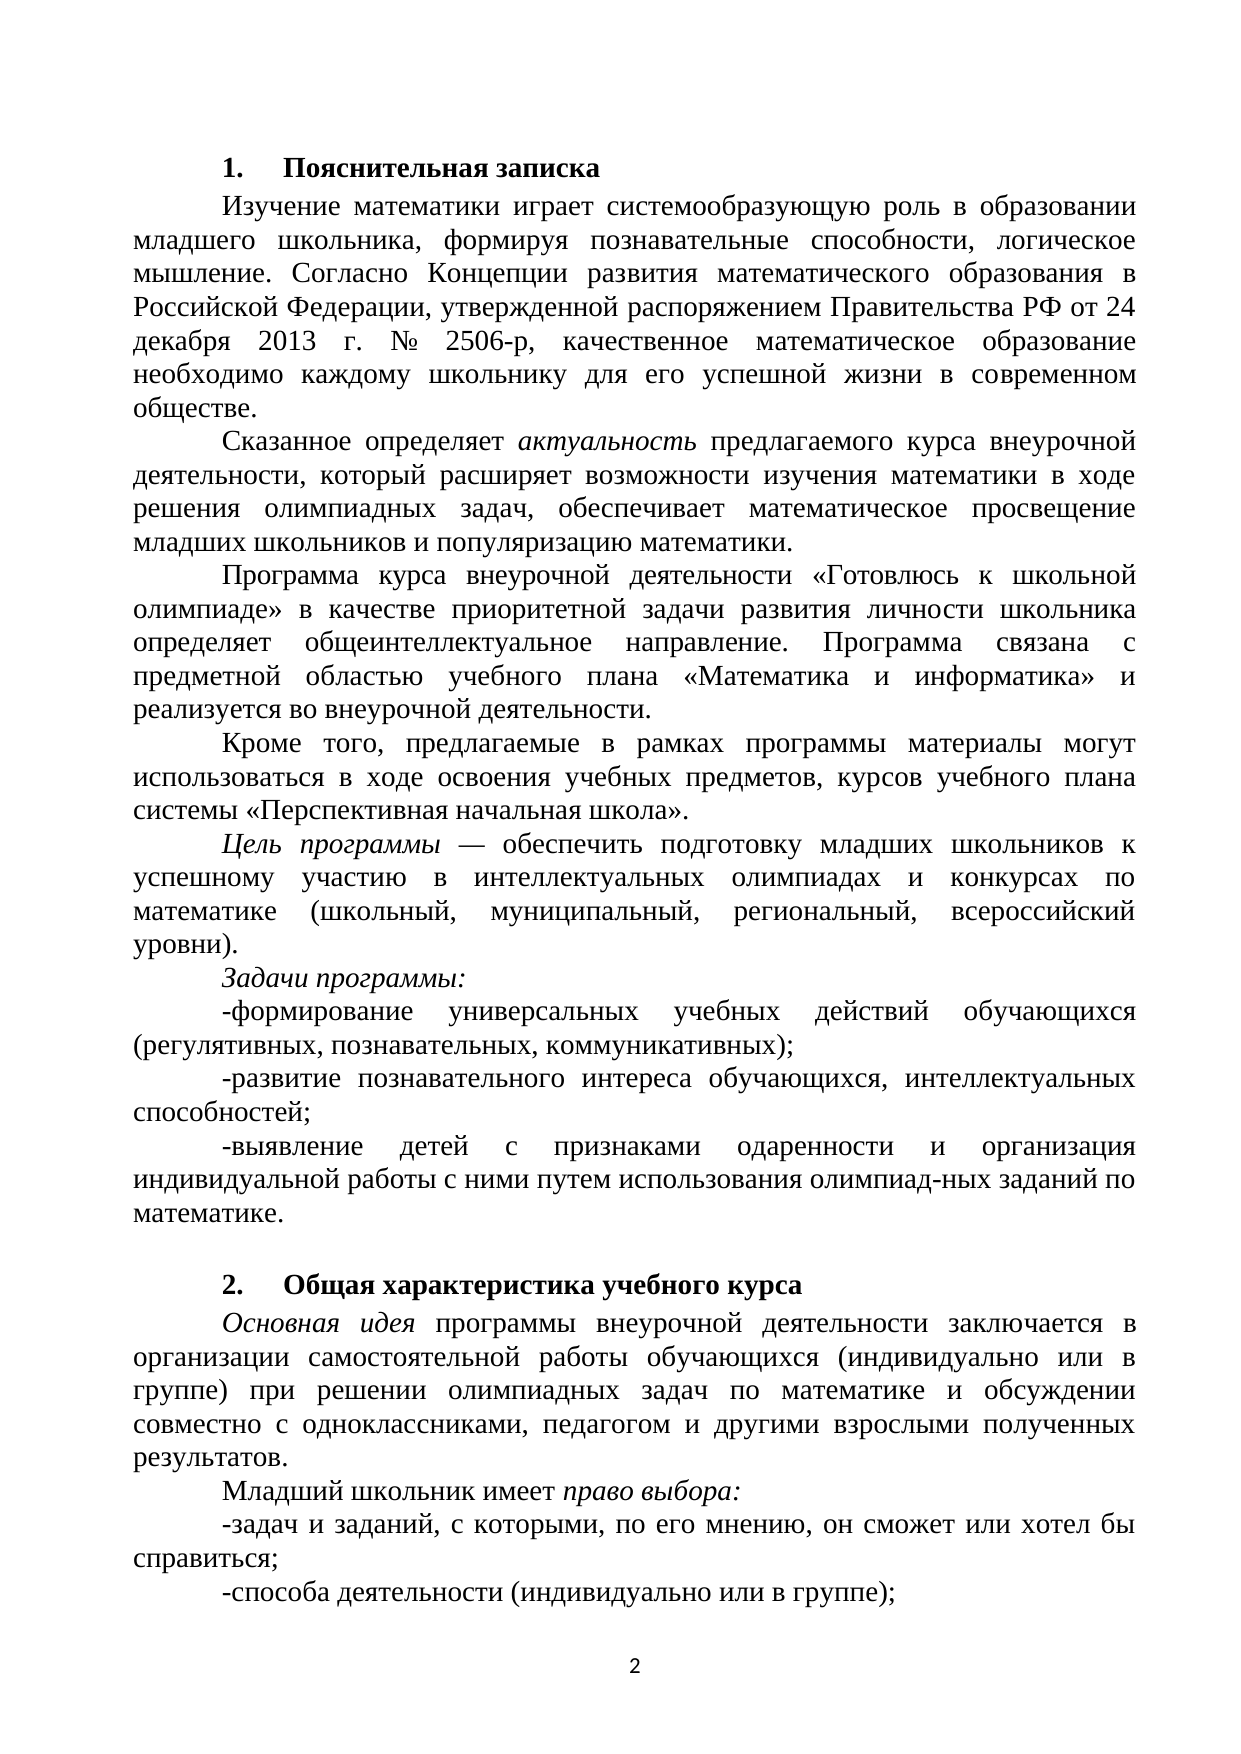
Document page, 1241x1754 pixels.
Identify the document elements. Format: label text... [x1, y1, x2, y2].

text Кроме того, предлагаемые в рамках программы материалы могут использоваться в ходе освоения учебных предметов, курсов учебного плана системы «Перспективная начальная школа». [133, 725, 1136, 826]
text -развитие познавательного интереса обучающихся, интеллектуальных способностей; [133, 1061, 1137, 1128]
list Общая характеристика учебного курса [133, 1267, 1137, 1300]
text -способа деятельности (индивидуально или в группе); [133, 1574, 1137, 1607]
text Изучение математики играет системообразующую роль в образовании младшего школьника, формируя познавательные способности, логическое мышление. Согласно Концепции развития математического образования в Российской Федерации, утвержденной распоряжением Правительства РФ от 24 декабря 2013 г. № 2506-р, качественное математическое образование необходимо каждому школьнику для его успешной жизни в современном обществе. [133, 188, 1137, 423]
list Пояснительная записка [133, 150, 1137, 183]
text Цель программы — обеспечить подготовку младших школьников к успешному участию в интеллектуальных олимпиадах и конкурсах по математике (школьный, муниципальный, региональный, всероссийский уровни). [133, 826, 1136, 960]
text Задачи программы: [133, 960, 1137, 993]
text Сказанное определяет актуальность предлагаемого курса внеурочной деятельности, который расширяет возможности изучения математики в ходе решения олимпиадных задач, обеспечивает математическое просвещение младших школьников и популяризацию математики. [133, 423, 1136, 557]
text Младший школьник имеет право выбора: [133, 1473, 1137, 1507]
text Программа курса внеурочной деятельности «Готовлюсь к школьной олимпиаде» в качестве приоритетной задачи развития личности школьника определяет общеинтеллектуальное направление. Программа связана с предметной областью учебного плана «Математика и информатика» и реализуется во внеурочной деятельности. [133, 557, 1136, 725]
text -формирование универсальных учебных действий обучающихся (регулятивных, познавательных, коммуникативных); [133, 993, 1137, 1061]
text Основная идея программы внеурочной деятельности заключается в организации самостоятельной работы обучающихся (индивидуально или в группе) при решении олимпиадных задач по математике и обсуждении совместно с одноклассниками, педагогом и другими взрослыми полученных результатов. [133, 1305, 1137, 1473]
text -задач и заданий, с которыми, по его мнению, он сможет или хотел бы справиться; [133, 1507, 1137, 1574]
text -выявление детей с признаками одаренности и организация индивидуальной работы с ними путем использования олимпиад-ных заданий по математике. [133, 1128, 1137, 1228]
